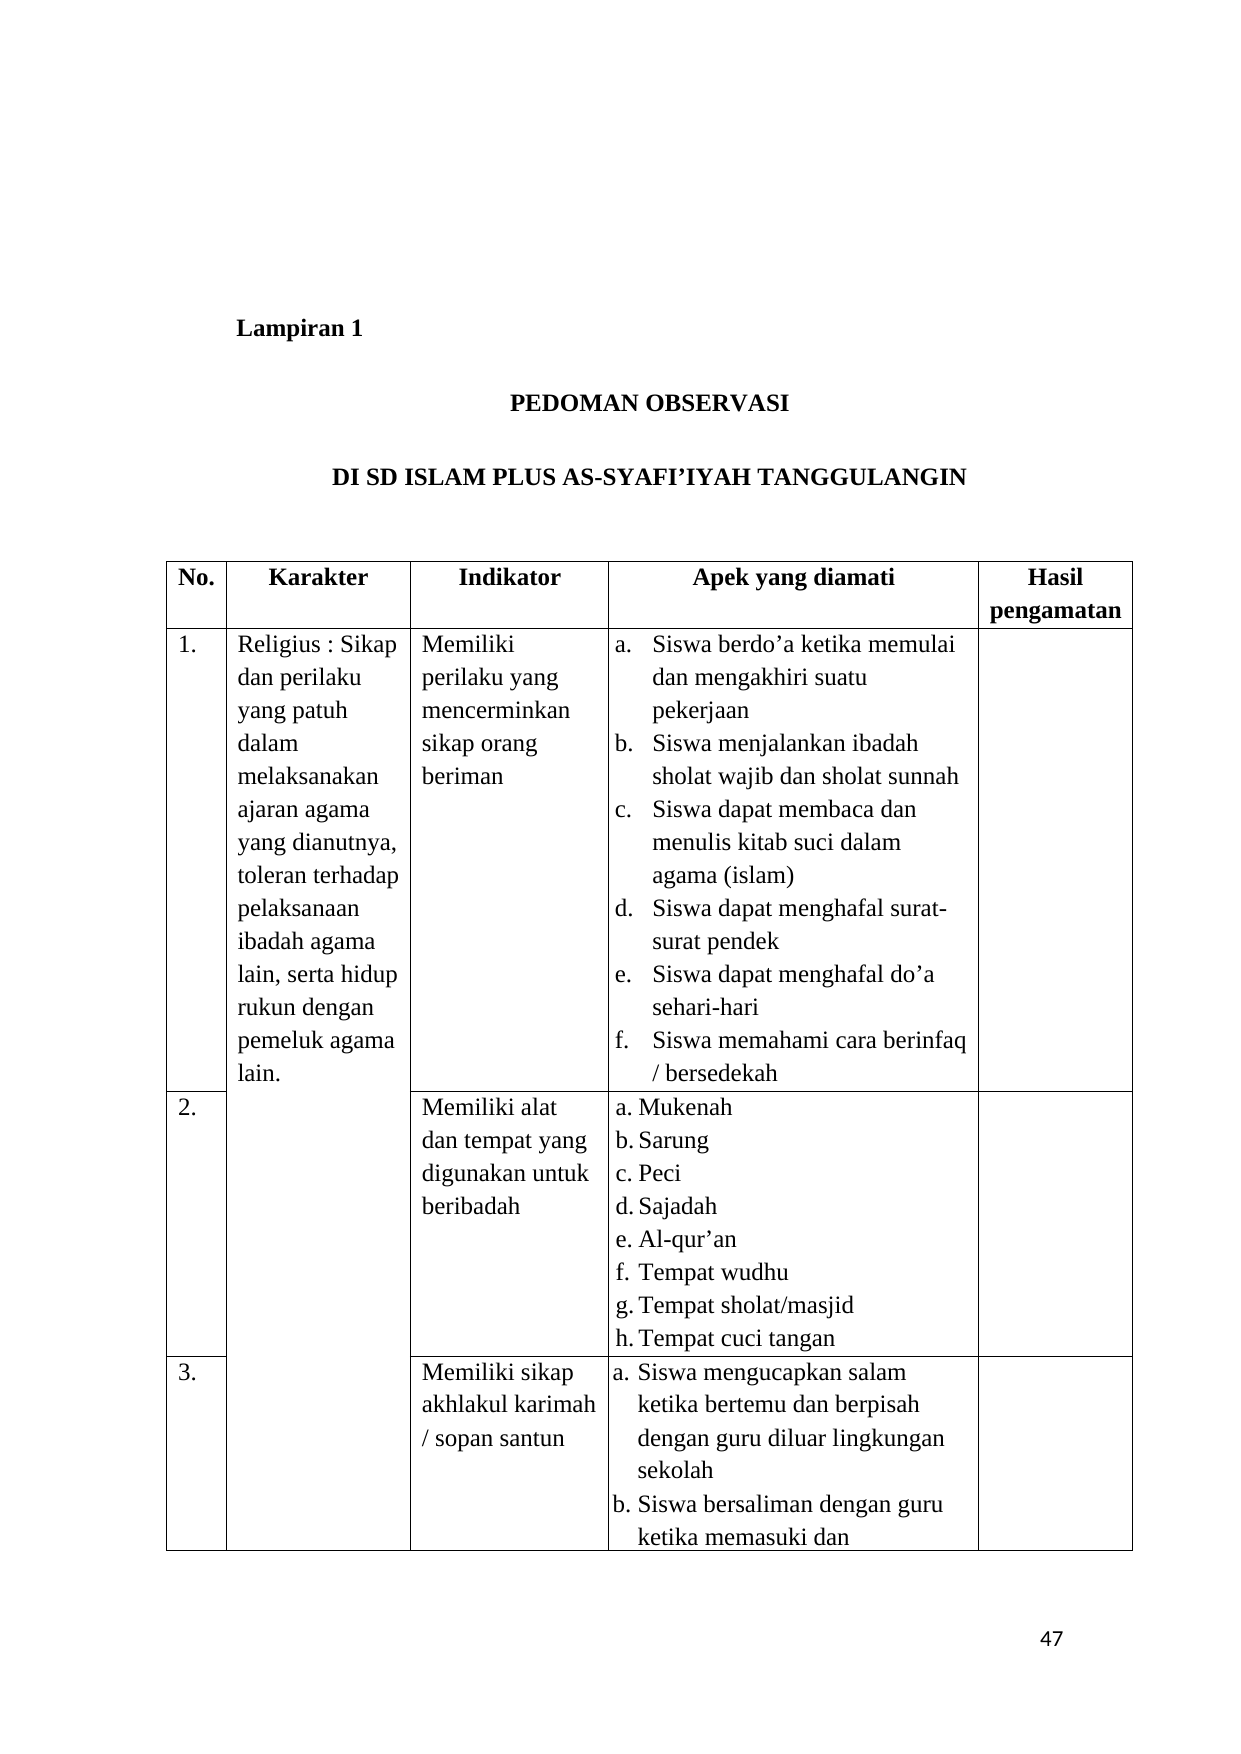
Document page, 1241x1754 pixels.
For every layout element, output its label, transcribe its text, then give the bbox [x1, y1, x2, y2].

table_cell [979, 1357, 1132, 1550]
text PEDOMAN OBSERVASI [236, 388, 1063, 416]
table_cell 2. [167, 1092, 226, 1356]
table_header No. [167, 562, 226, 628]
table_cell Memiliki perilaku yang mencerminkan sikap orang beriman [411, 629, 608, 1091]
table_header Apek yang diamati [609, 562, 978, 628]
table_cell [979, 629, 1132, 1091]
table_header Karakter [227, 562, 410, 628]
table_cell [411, 1357, 608, 1550]
table_cell [979, 1092, 1132, 1356]
text DI SD ISLAM PLUS AS-SYAFI’IYAH TANGGULANGIN [236, 462, 1063, 491]
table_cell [609, 1357, 978, 1550]
table_cell Siswa berdo’a ketika memulai dan mengakhiri suatu pekerjaan Siswa menjalankan ibadah sholat wajib dan sholat sunnah Siswa dapat membaca dan menulis kitab suci dalam agama (islam) Siswa dapat menghafal surat-surat pendek Siswa dapat menghafal do’a sehari-hari Siswa memahami cara berinfaq / bersedekah [609, 629, 978, 1091]
table_header Indikator [411, 562, 608, 628]
table_cell 3. [167, 1357, 226, 1550]
table_cell Memiliki alat dan tempat yang digunakan untuk beribadah [411, 1092, 608, 1356]
table_cell Mukenah Sarung Peci Sajadah Al-qur’an Tempat wudhu Tempat sholat/masjid Tempat cuci tangan [609, 1092, 978, 1356]
table_cell Religius : Sikap dan perilaku yang patuh dalam melaksanakan ajaran agama yang dianutnya, toleran terhadap pelaksanaan ibadah agama lain, serta hidup rukun dengan pemeluk agama lain. [227, 629, 410, 1550]
table_cell 1. [167, 629, 226, 1091]
text Lampiran 1 [236, 313, 1063, 342]
table_header Hasil pengamatan [979, 562, 1132, 628]
